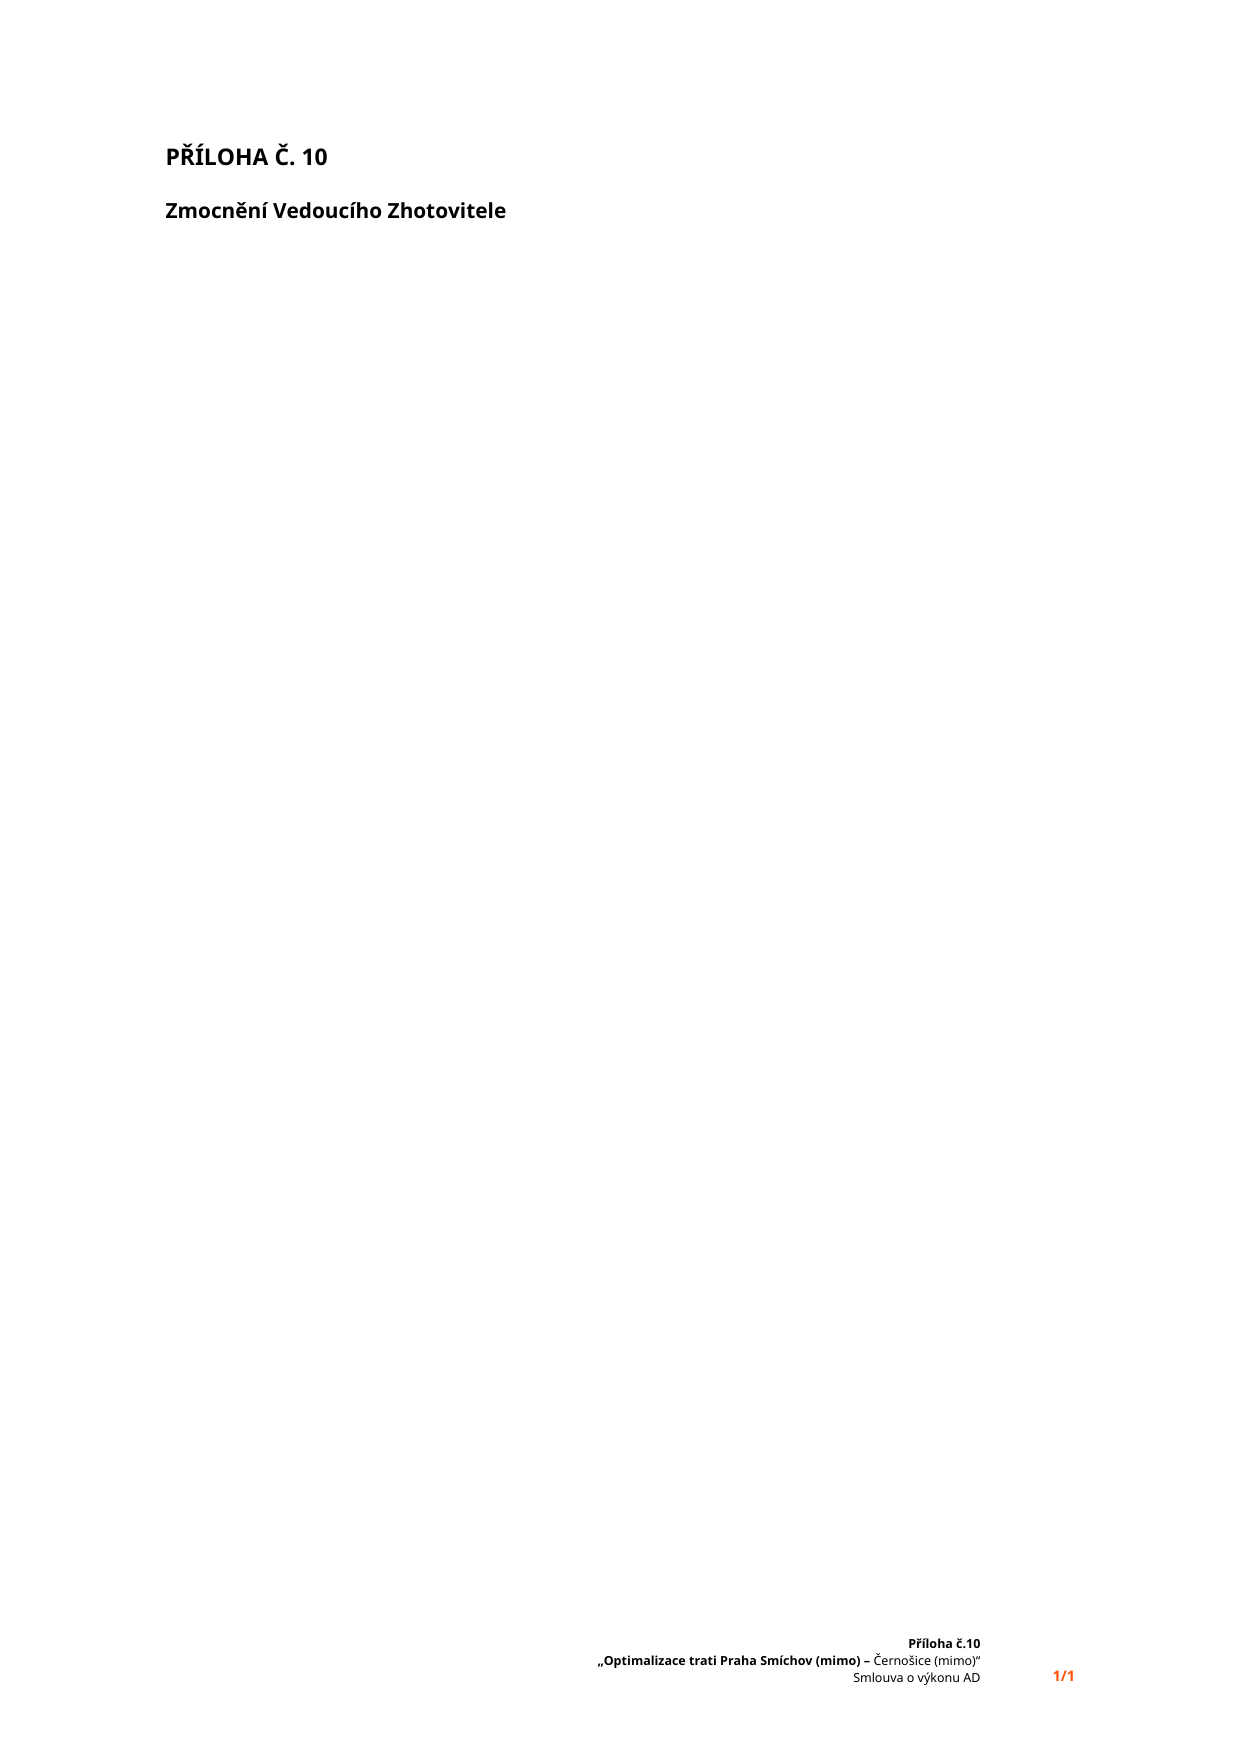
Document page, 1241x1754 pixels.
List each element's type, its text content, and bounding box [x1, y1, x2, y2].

text Příloha č. 10 [165, 141, 1075, 173]
text Zmocnění Vedoucího Zhotovitele [165, 197, 1075, 225]
